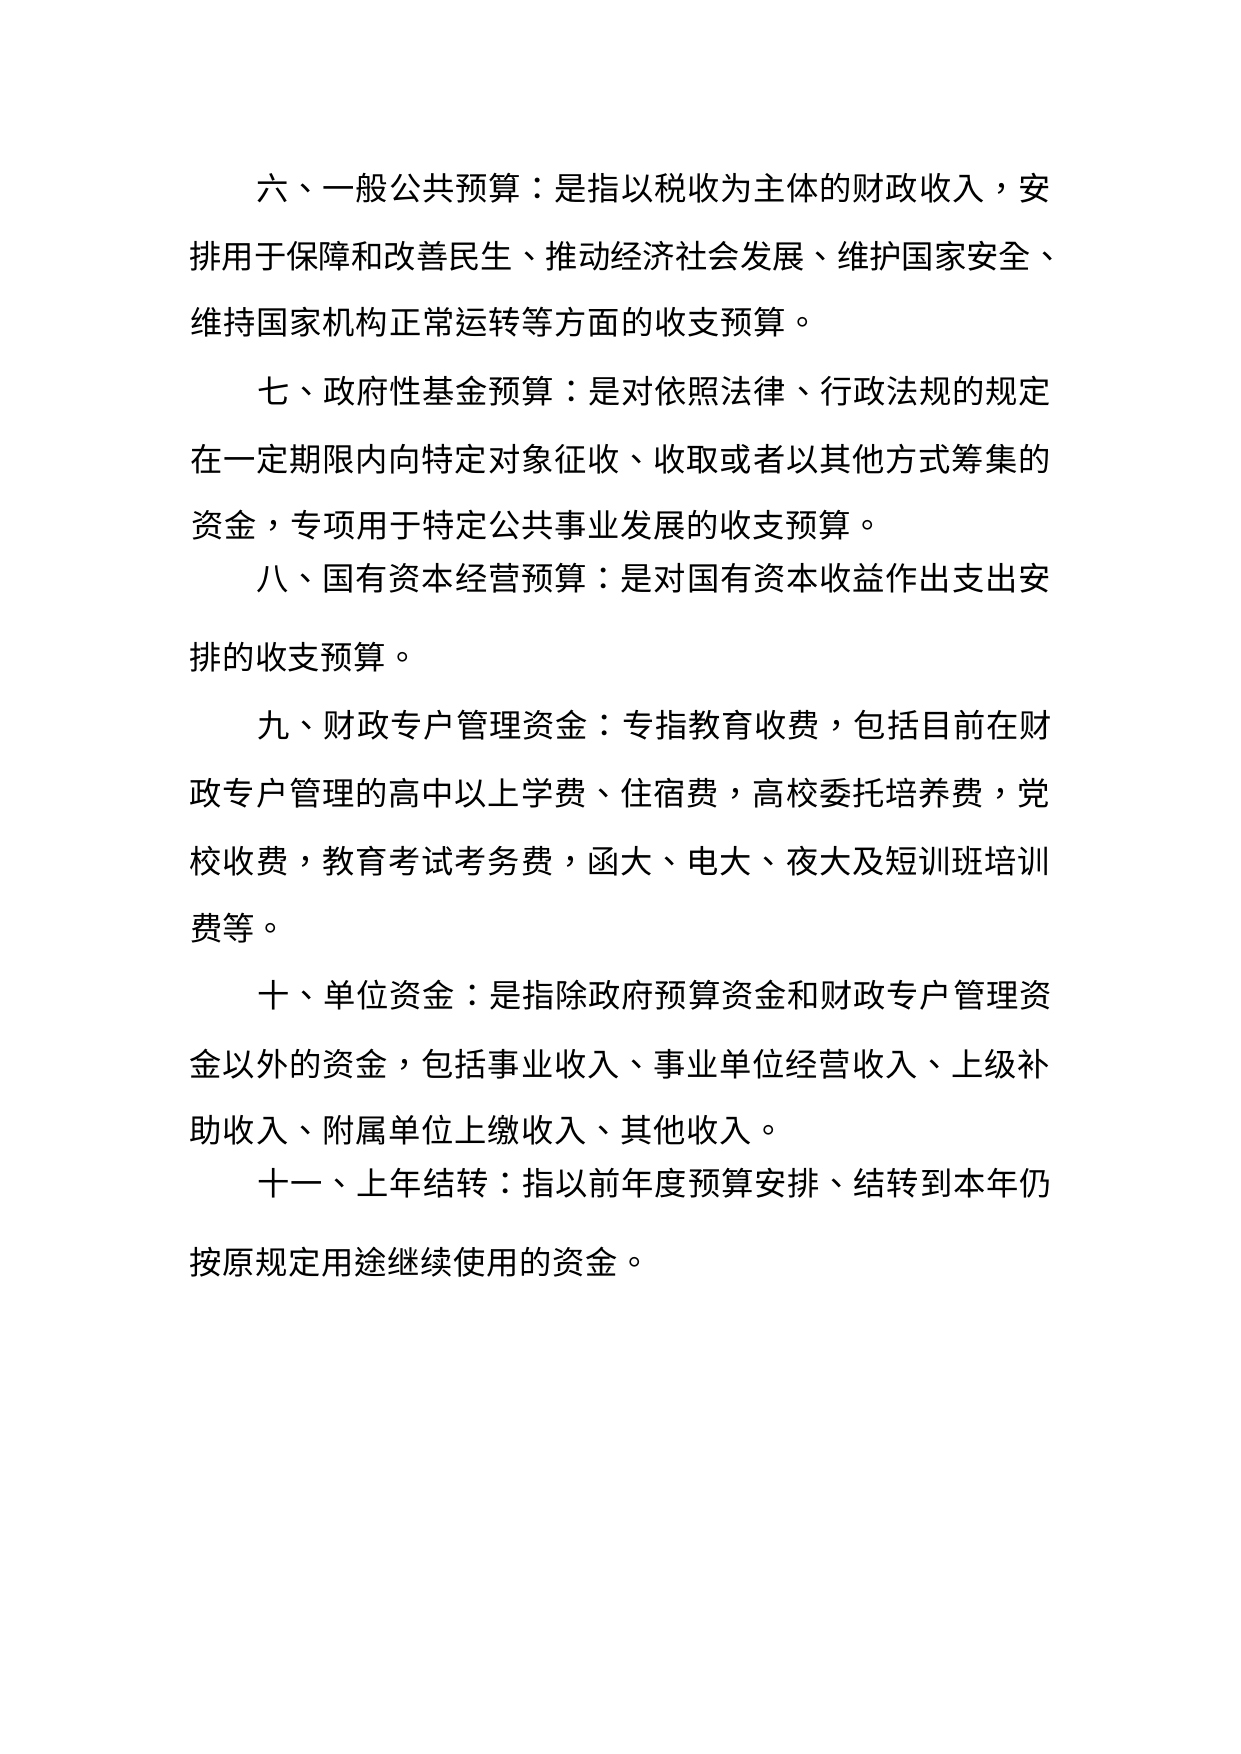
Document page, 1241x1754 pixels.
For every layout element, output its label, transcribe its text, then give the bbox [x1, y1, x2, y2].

text 八、国有资本经营预算：是对国有资本收益作出支出安 [256, 571, 1063, 636]
text 十一、上年结转：指以前年度预算安排、结转到本年仍 [257, 1176, 1063, 1241]
text 排的收支预算。 [189, 636, 1063, 677]
text 维持国家机构正常运转等方面的收支预算。 [190, 302, 1063, 343]
text 资金，专项用于特定公共事业发展的收支预算。 [191, 505, 1063, 546]
text 十、单位资金：是指除政府预算资金和财政专户管理资 金以外的资金，包括事业收入、事业单位经营收入、上级补 [189, 973, 1053, 1086]
text 七、政府性基金预算：是对依照法律、行政法规的规定 在一定期限内向特定对象征收、收取或者以其他方式筹集的 [190, 368, 1053, 481]
text 九、财政专户管理资金：专指教育收费，包括目前在财 政专户管理的高中以上学费、住宿费，高校委托培养费，党 校收费，教育考试考务费，函大、电大、夜大及短训班培训 [189, 702, 1053, 883]
text 六、一般公共预算：是指以税收为主体的财政收入，安 排用于保障和改善民生、推动经济社会发展、维护国家安全、 [189, 166, 1063, 278]
text 助收入、附属单位上缴收入、其他收入。 [189, 1110, 1063, 1151]
text 按原规定用途继续使用的资金。 [189, 1241, 1063, 1283]
text 费等。 [191, 907, 1063, 949]
